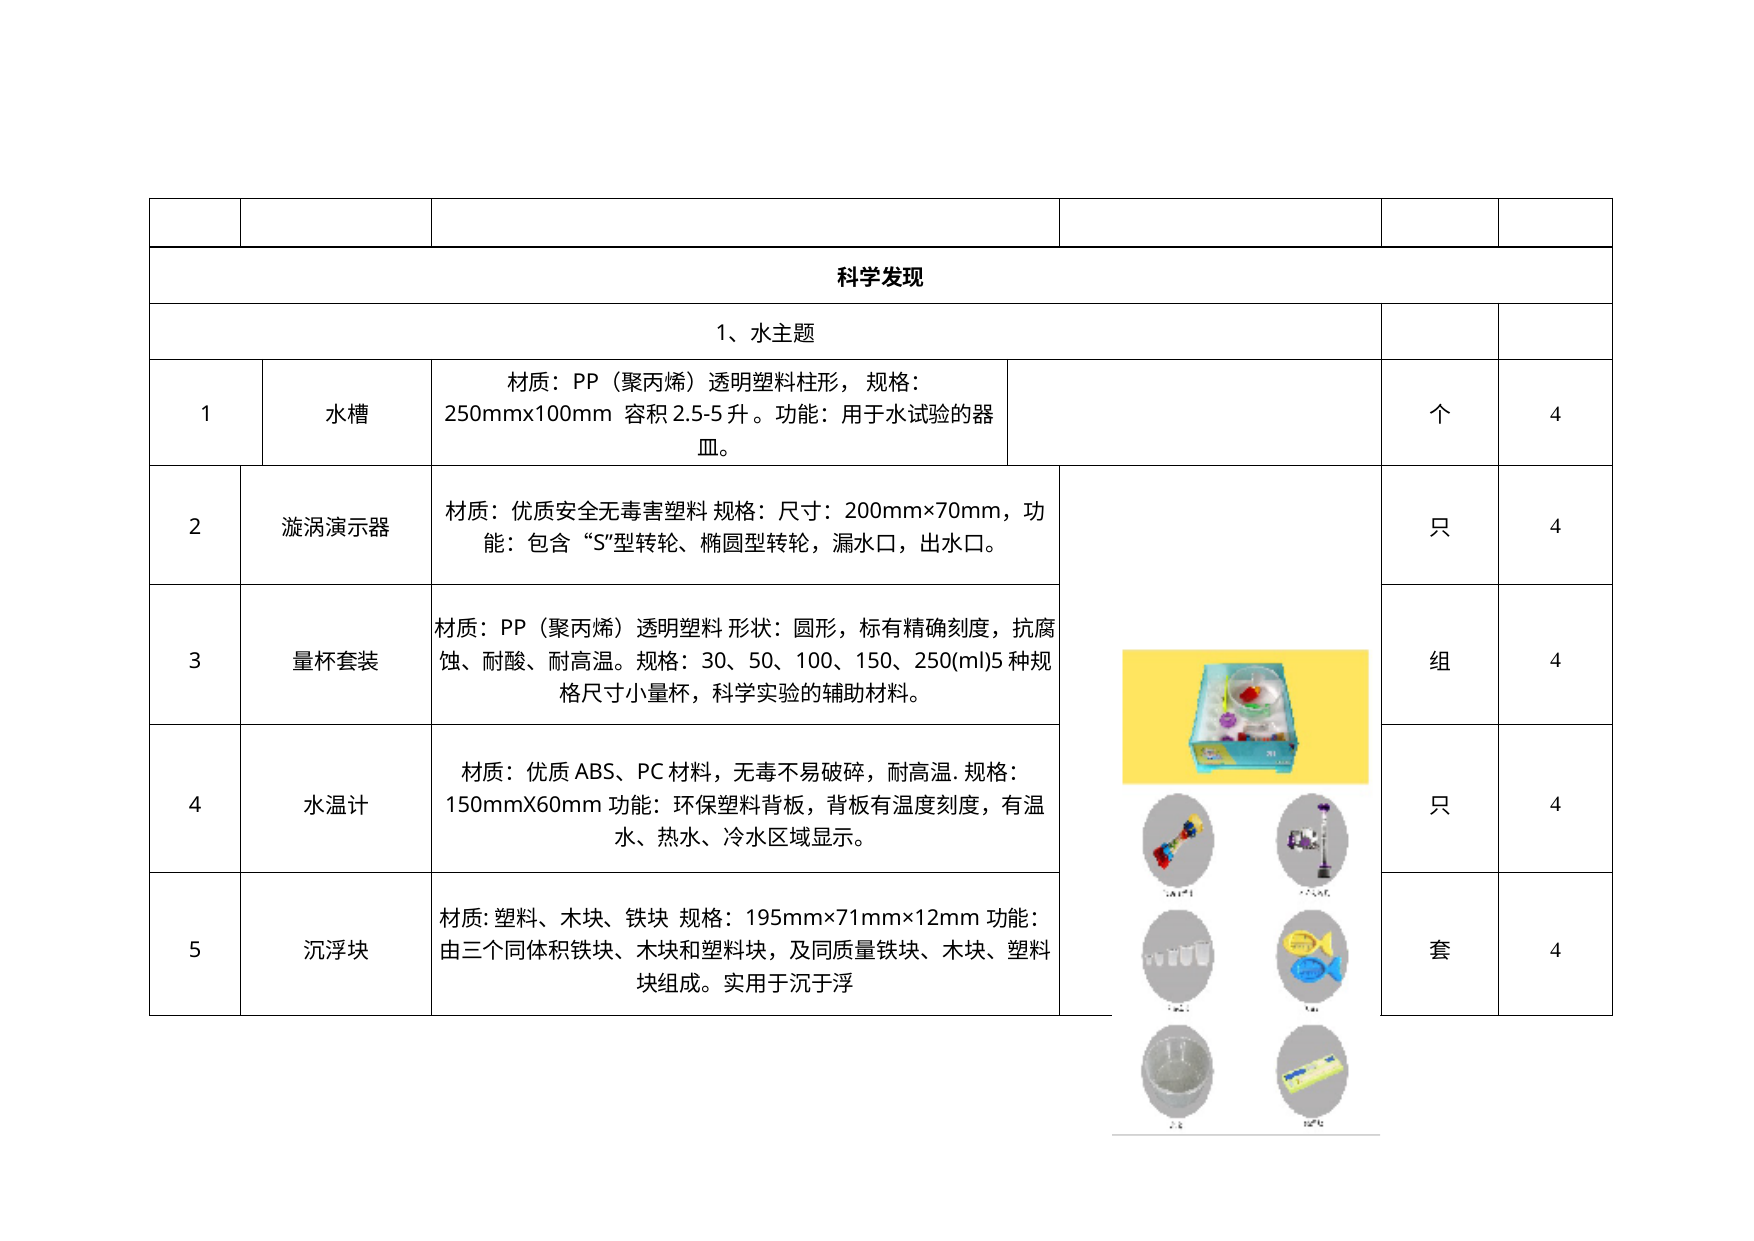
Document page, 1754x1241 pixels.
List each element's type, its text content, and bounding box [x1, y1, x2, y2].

table_cell 4 [150, 725, 240, 872]
table_cell 5 [150, 873, 240, 1015]
table_cell 个 [1382, 360, 1498, 465]
table_cell 材质: 塑料、木块、铁块 规格：195mm×71mm×12mm 功能：由三个同体积铁块、木块和塑料块，及同质量铁块、木块、塑料块组成。实用于沉于浮 [432, 873, 1059, 1015]
table_cell 1 [150, 360, 262, 465]
table_cell [150, 199, 240, 246]
table_cell 4 [1499, 725, 1612, 872]
table_cell 4 [1499, 873, 1612, 1015]
table_cell 4 [1499, 360, 1612, 465]
table_cell 1、水主题 [150, 304, 1381, 359]
table_cell [1382, 304, 1498, 359]
picture [1112, 633, 1381, 1137]
table_cell 4 [1499, 466, 1612, 584]
table_cell 沉浮块 [241, 873, 431, 1015]
table_cell 组 [1382, 585, 1498, 723]
table_cell [432, 199, 1059, 246]
table_cell 科学发现 [150, 248, 1612, 303]
table_cell [1499, 304, 1612, 359]
table_cell 量杯套装 [241, 585, 431, 723]
table_cell 只 [1382, 725, 1498, 872]
table_cell 2 [150, 466, 240, 584]
table_cell 材质：PP（聚丙烯）透明塑料 形状：圆形，标有精确刻度，抗腐蚀、耐酸、耐高温。规格：30、50、100、150、250(ml)5种规格尺寸小量杯，科学实验的辅助材料。 [432, 585, 1059, 723]
table_cell 只 [1382, 466, 1498, 584]
table_cell [1499, 199, 1612, 246]
table_cell [1382, 199, 1498, 246]
table_cell 材质：PP（聚丙烯）透明塑料柱形， 规格：250mmx100mm 容积2.5-5升 。功能：用于水试验的器皿。 [432, 360, 1007, 465]
table_cell [1060, 199, 1381, 246]
table_cell 3 [150, 585, 240, 723]
table_cell 水温计 [241, 725, 431, 872]
table_cell [1060, 466, 1381, 1015]
table_cell 材质：优质ABS、PC材料，无毒不易破碎，耐高温. 规格：150mmX60mm 功能：环保塑料背板，背板有温度刻度，有温水、热水、冷水区域显示。 [432, 725, 1059, 872]
table_cell [1008, 360, 1381, 465]
table_cell 漩涡演示器 [241, 466, 431, 584]
table_cell 材质：优质安全无毒害塑料 规格：尺寸：200mm×70mm，功能：包含“S”型转轮、椭圆型转轮，漏水口，出水口。 [432, 466, 1059, 584]
table_cell 套 [1382, 873, 1498, 1015]
table_cell [241, 199, 431, 246]
table_cell 4 [1499, 585, 1612, 723]
table_cell 水槽 [263, 360, 431, 465]
